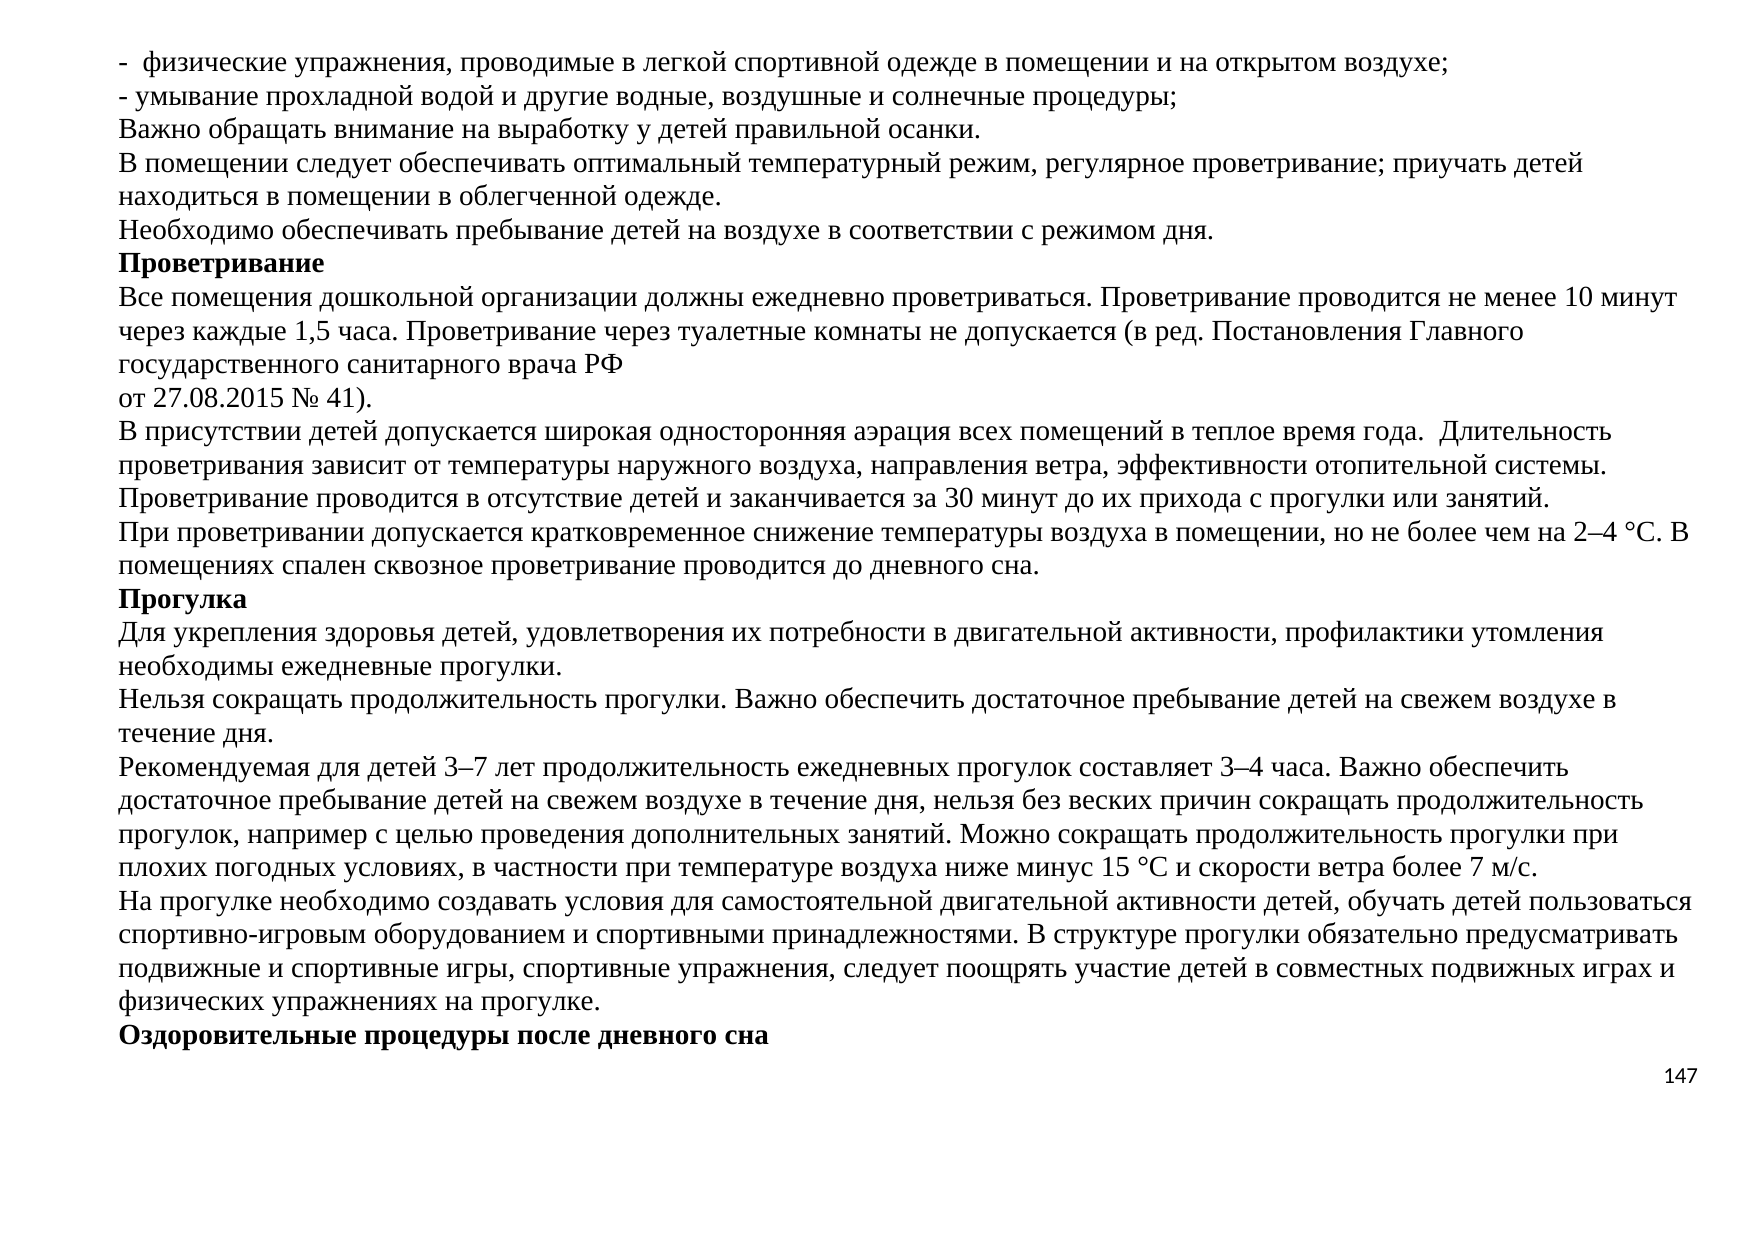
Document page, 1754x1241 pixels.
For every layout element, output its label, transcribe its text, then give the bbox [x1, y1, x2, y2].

text от 27.08.2015 № 41). [118, 380, 1698, 413]
text Важно обращать внимание на выработку у детей правильной осанки. [118, 111, 1698, 145]
text В помещении следует обеспечивать оптимальный температурный режим, регулярное проветривание; приучать детей находиться в помещении в облегченной одежде. [118, 145, 1698, 212]
text Все помещения дошкольной организации должны ежедневно проветриваться. Проветривание проводится не менее 10 минут через каждые 1,5 часа. Проветривание через туалетные комнаты не допускается (в ред. Постановления Главного государственного санитарного врача РФ [118, 279, 1698, 380]
text - умывание прохладной водой и другие водные, воздушные и солнечные процедуры; [118, 78, 1698, 111]
text На прогулке необходимо создавать условия для самостоятельной двигательной активности детей, обучать детей пользоваться спортивно-игровым оборудованием и спортивными принадлежностями. В структуре прогулки обязательно предусматривать подвижные и спортивные игры, спортивные упражнения, следует поощрять участие детей в совместных подвижных играх и физических упражнениях на прогулке. [118, 883, 1698, 1017]
text Рекомендуемая для детей 3–7 лет продолжительность ежедневных прогулок составляет 3–4 часа. Важно обеспечить достаточное пребывание детей на свежем воздухе в течение дня, нельзя без веских причин сокращать продолжительность прогулок, например с целью проведения дополнительных занятий. Можно сокращать продолжительность прогулки при плохих погодных условиях, в частности при температуре воздуха ниже минус 15 °C и скорости ветра более 7 м/с. [118, 749, 1698, 883]
text Прогулка [118, 581, 1698, 614]
text Оздоровительные процедуры после дневного сна [118, 1017, 1698, 1051]
text Проветривание [118, 246, 1698, 279]
text В присутствии детей допускается широкая односторонняя аэрация всех помещений в теплое время года. Длительность проветривания зависит от температуры наружного воздуха, направления ветра, эффективности отопительной системы. Проветривание проводится в отсутствие детей и заканчивается за 30 минут до их прихода с прогулки или занятий. [118, 413, 1698, 514]
text Необходимо обеспечивать пребывание детей на воздухе в соответствии с режимом дня. [118, 212, 1698, 246]
text Нельзя сокращать продолжительность прогулки. Важно обеспечить достаточное пребывание детей на свежем воздухе в течение дня. [118, 682, 1698, 749]
text При проветривании допускается кратковременное снижение температуры воздуха в помещении, но не более чем на 2–4 °C. В помещениях спален сквозное проветривание проводится до дневного сна. [118, 514, 1698, 581]
text Для укрепления здоровья детей, удовлетворения их потребности в двигательной активности, профилактики утомления необходимы ежедневные прогулки. [118, 614, 1698, 682]
text - физические упражнения, проводимые в легкой спортивной одежде в помещении и на открытом воздухе; [118, 44, 1698, 78]
